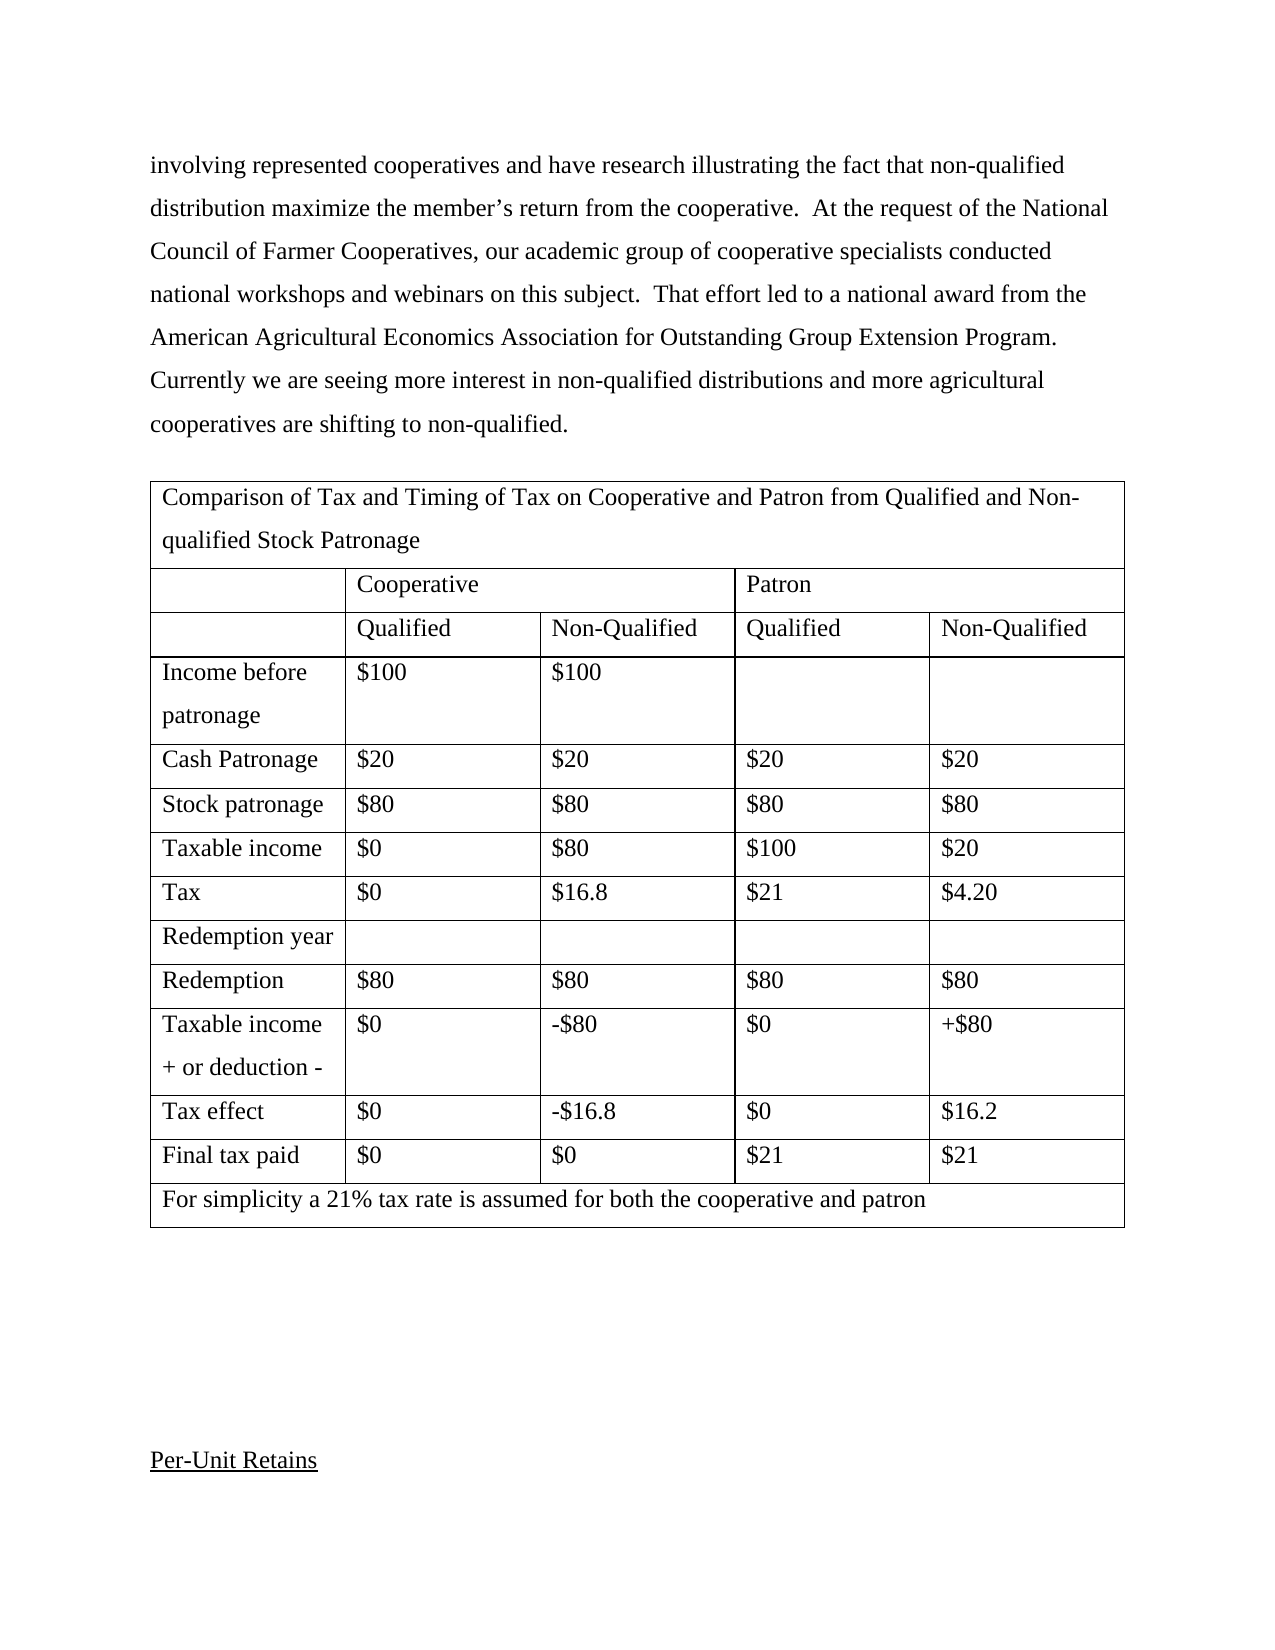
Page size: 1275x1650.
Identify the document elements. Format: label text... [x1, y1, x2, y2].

table_cell [736, 658, 929, 743]
table_cell Qualified [346, 613, 540, 656]
table_cell [541, 921, 734, 964]
table_cell Final tax paid [151, 1140, 345, 1183]
table_cell $100 [736, 833, 929, 876]
table_cell $20 [930, 833, 1124, 876]
table_cell $80 [346, 789, 540, 832]
table_cell $80 [541, 789, 734, 832]
table_cell [930, 658, 1124, 743]
table_cell Cooperative [346, 569, 734, 612]
table_cell Qualified [736, 613, 929, 656]
table_cell +$80 [930, 1009, 1124, 1095]
table_cell Non-Qualified [541, 613, 734, 656]
table_cell $21 [736, 1140, 929, 1183]
table_cell $80 [930, 965, 1124, 1008]
table_cell [930, 921, 1124, 964]
table_cell $0 [346, 1140, 540, 1183]
table_cell Tax effect [151, 1096, 345, 1139]
table_cell -$16.8 [541, 1096, 734, 1139]
table_cell $0 [736, 1096, 929, 1139]
table_cell Redemption [151, 965, 345, 1008]
table_cell Redemption year [151, 921, 345, 964]
table_cell Taxable income [151, 833, 345, 876]
table_cell Non-Qualified [930, 613, 1124, 656]
table_cell $20 [930, 745, 1124, 788]
table_cell For simplicity a 21% tax rate is assumed for both the cooperative and patron [151, 1184, 1124, 1227]
table_cell [736, 921, 929, 964]
table_cell $80 [930, 789, 1124, 832]
table_cell $80 [541, 833, 734, 876]
table_cell $20 [541, 745, 734, 788]
table_cell [346, 921, 540, 964]
table_cell Income before patronage [151, 658, 345, 743]
table_cell $80 [541, 965, 734, 1008]
table_cell $16.8 [541, 877, 734, 920]
table_cell Patron [736, 569, 1124, 612]
table_cell $80 [736, 965, 929, 1008]
table_cell $100 [541, 658, 734, 743]
table_cell $16.2 [930, 1096, 1124, 1139]
table_cell $0 [346, 1096, 540, 1139]
table_cell $20 [346, 745, 540, 788]
table_cell $4.20 [930, 877, 1124, 920]
table_cell $0 [346, 877, 540, 920]
table_cell $0 [346, 1009, 540, 1095]
table_cell $80 [346, 965, 540, 1008]
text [150, 150, 1125, 437]
table_cell $80 [736, 789, 929, 832]
table_cell Taxable income + or deduction - [151, 1009, 345, 1095]
table_cell [151, 569, 345, 612]
table_cell $0 [736, 1009, 929, 1095]
table_header Comparison of Tax and Timing of Tax on Cooperative and Patron from Qualified and Non-qualified Stock Patronage [151, 482, 1124, 568]
table_cell Stock patronage [151, 789, 345, 832]
table_cell $21 [930, 1140, 1124, 1183]
table_cell $20 [736, 745, 929, 788]
text Per-Unit Retains [150, 1445, 1125, 1474]
table_cell Cash Patronage [151, 745, 345, 788]
table_cell $0 [346, 833, 540, 876]
table_cell $21 [736, 877, 929, 920]
table_cell -$80 [541, 1009, 734, 1095]
table_cell $100 [346, 658, 540, 743]
table_cell [151, 613, 345, 656]
table_cell Tax [151, 877, 345, 920]
table_cell $0 [541, 1140, 734, 1183]
